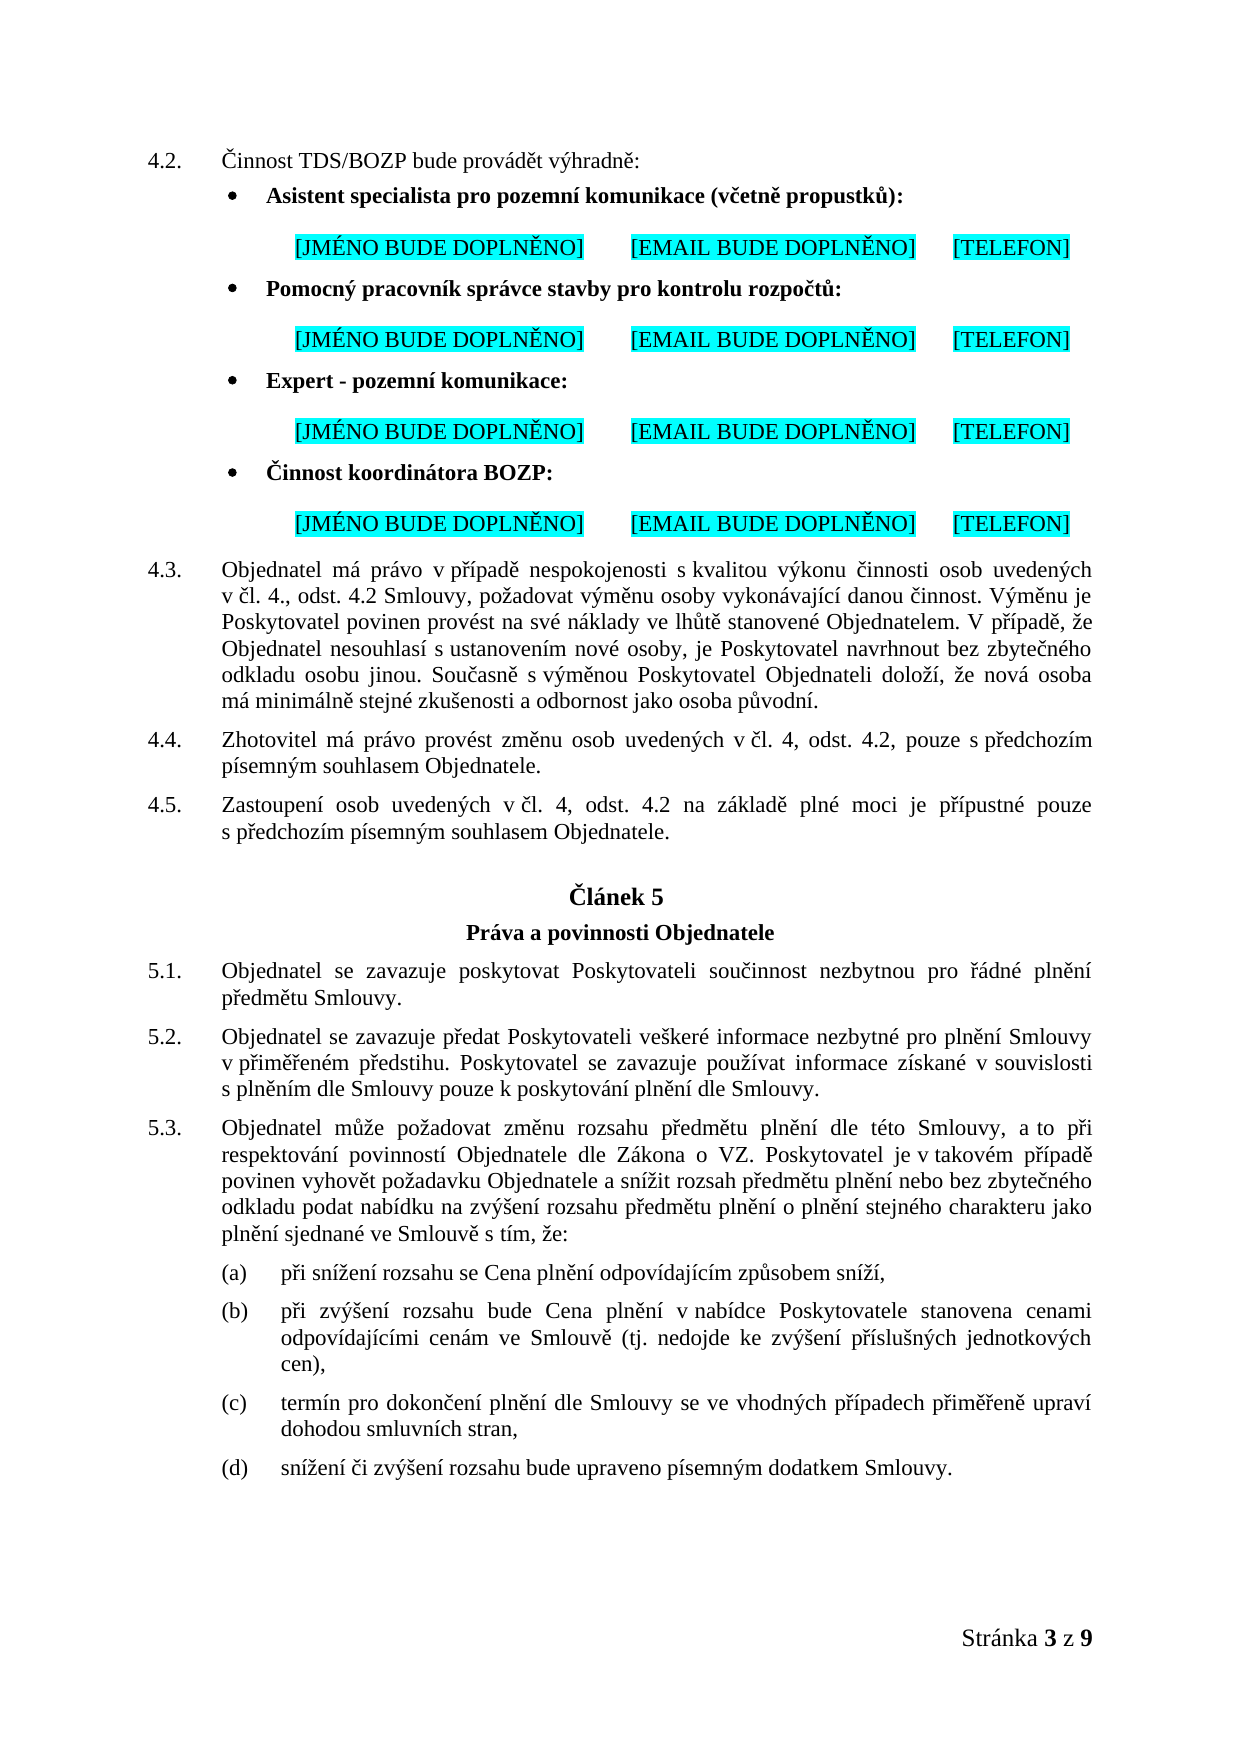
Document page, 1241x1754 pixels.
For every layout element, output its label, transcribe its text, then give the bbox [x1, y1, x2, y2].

list Pomocný pracovník správce stavby pro kontrolu rozpočtů: [228, 274, 1093, 301]
subtitle termín pro dokončení plnění dle Smlouvy se ve vhodných případech přiměřeně upraví dohodou smluvních stran, [221, 1389, 1093, 1442]
table_header [JMÉNO BUDE DOPLNĚNO] [284, 393, 619, 451]
table_header [EMAIL BUDE DOPLNĚNO] [619, 393, 942, 451]
subtitle při snížení rozsahu se Cena plnění odpovídajícím způsobem sníží, [221, 1259, 1093, 1285]
list Expert - pozemní komunikace: [228, 367, 1093, 393]
table_header [TELEFON] [942, 301, 1104, 358]
subtitle snížení či zvýšení rozsahu bude upraveno písemným dodatkem Smlouvy. [221, 1454, 1093, 1481]
text Práva a povinnosti Objednatele [148, 919, 1093, 945]
subtitle Objednatel se zavazuje poskytovat Poskytovateli součinnost nezbytnou pro řádné plnění předmětu Smlouvy. [148, 958, 1093, 1010]
subtitle Zastoupení osob uvedených v čl. 4, odst. 4.2 na základě plné moci je přípustné pouze s předchozím písemným souhlasem Objednatele. [148, 791, 1093, 844]
list Asistent specialista pro pozemní komunikace (včetně propustků): [228, 182, 1093, 209]
table_header [EMAIL BUDE DOPLNĚNO] [619, 486, 942, 543]
subtitle při zvýšení rozsahu bude Cena plnění v nabídce Poskytovatele stanovena cenami odpovídajícími cenám ve Smlouvě (tj. nedojde ke zvýšení příslušných jednotkových cen), [221, 1297, 1093, 1377]
table_header [JMÉNO BUDE DOPLNĚNO] [284, 209, 619, 266]
table_header [TELEFON] [942, 209, 1104, 266]
table_header [EMAIL BUDE DOPLNĚNO] [619, 301, 942, 358]
table_header [JMÉNO BUDE DOPLNĚNO] [284, 486, 619, 543]
table_header [JMÉNO BUDE DOPLNĚNO] [284, 301, 619, 358]
subtitle Objednatel se zavazuje předat Poskytovateli veškeré informace nezbytné pro plnění Smlouvy v přiměřeném předstihu. Poskytovatel se zavazuje používat informace získané v souvislosti s plněním dle Smlouvy pouze k poskytování plnění dle Smlouvy. [148, 1023, 1093, 1102]
subtitle Objednatel má právo v případě nespokojenosti s kvalitou výkonu činnosti osob uvedených v čl. 4., odst. 4.2 Smlouvy, požadovat výměnu osoby vykonávající danou činnost. Výměnu je Poskytovatel povinen provést na své náklady ve lhůtě stanovené Objednatelem. V případě, že Objednatel nesouhlasí s ustanovením nové osoby, je Poskytovatel navrhnout bez zbytečného odkladu osobu jinou. Současně s výměnou Poskytovatel Objednateli doloží, že nová osoba má minimálně stejné zkušenosti a odbornost jako osoba původní. [148, 556, 1093, 714]
table_header [TELEFON] [942, 486, 1104, 543]
subtitle Objednatel může požadovat změnu rozsahu předmětu plnění dle této Smlouvy, a to při respektování povinností Objednatele dle Zákona o VZ. Poskytovatel je v takovém případě povinen vyhovět požadavku Objednatele a snížit rozsah předmětu plnění nebo bez zbytečného odkladu podat nabídku na zvýšení rozsahu předmětu plnění o plnění stejného charakteru jako plnění sjednané ve Smlouvě s tím, že: [148, 1114, 1093, 1246]
subtitle Činnost TDS/BOZP bude provádět výhradně: [148, 148, 1093, 174]
table_header [EMAIL BUDE DOPLNĚNO] [619, 209, 942, 266]
table_header [TELEFON] [942, 393, 1104, 451]
list Činnost koordinátora BOZP: [228, 459, 1093, 486]
subtitle Zhotovitel má právo provést změnu osob uvedených v čl. 4, odst. 4.2, pouze s předchozím písemným souhlasem Objednatele. [148, 726, 1093, 779]
